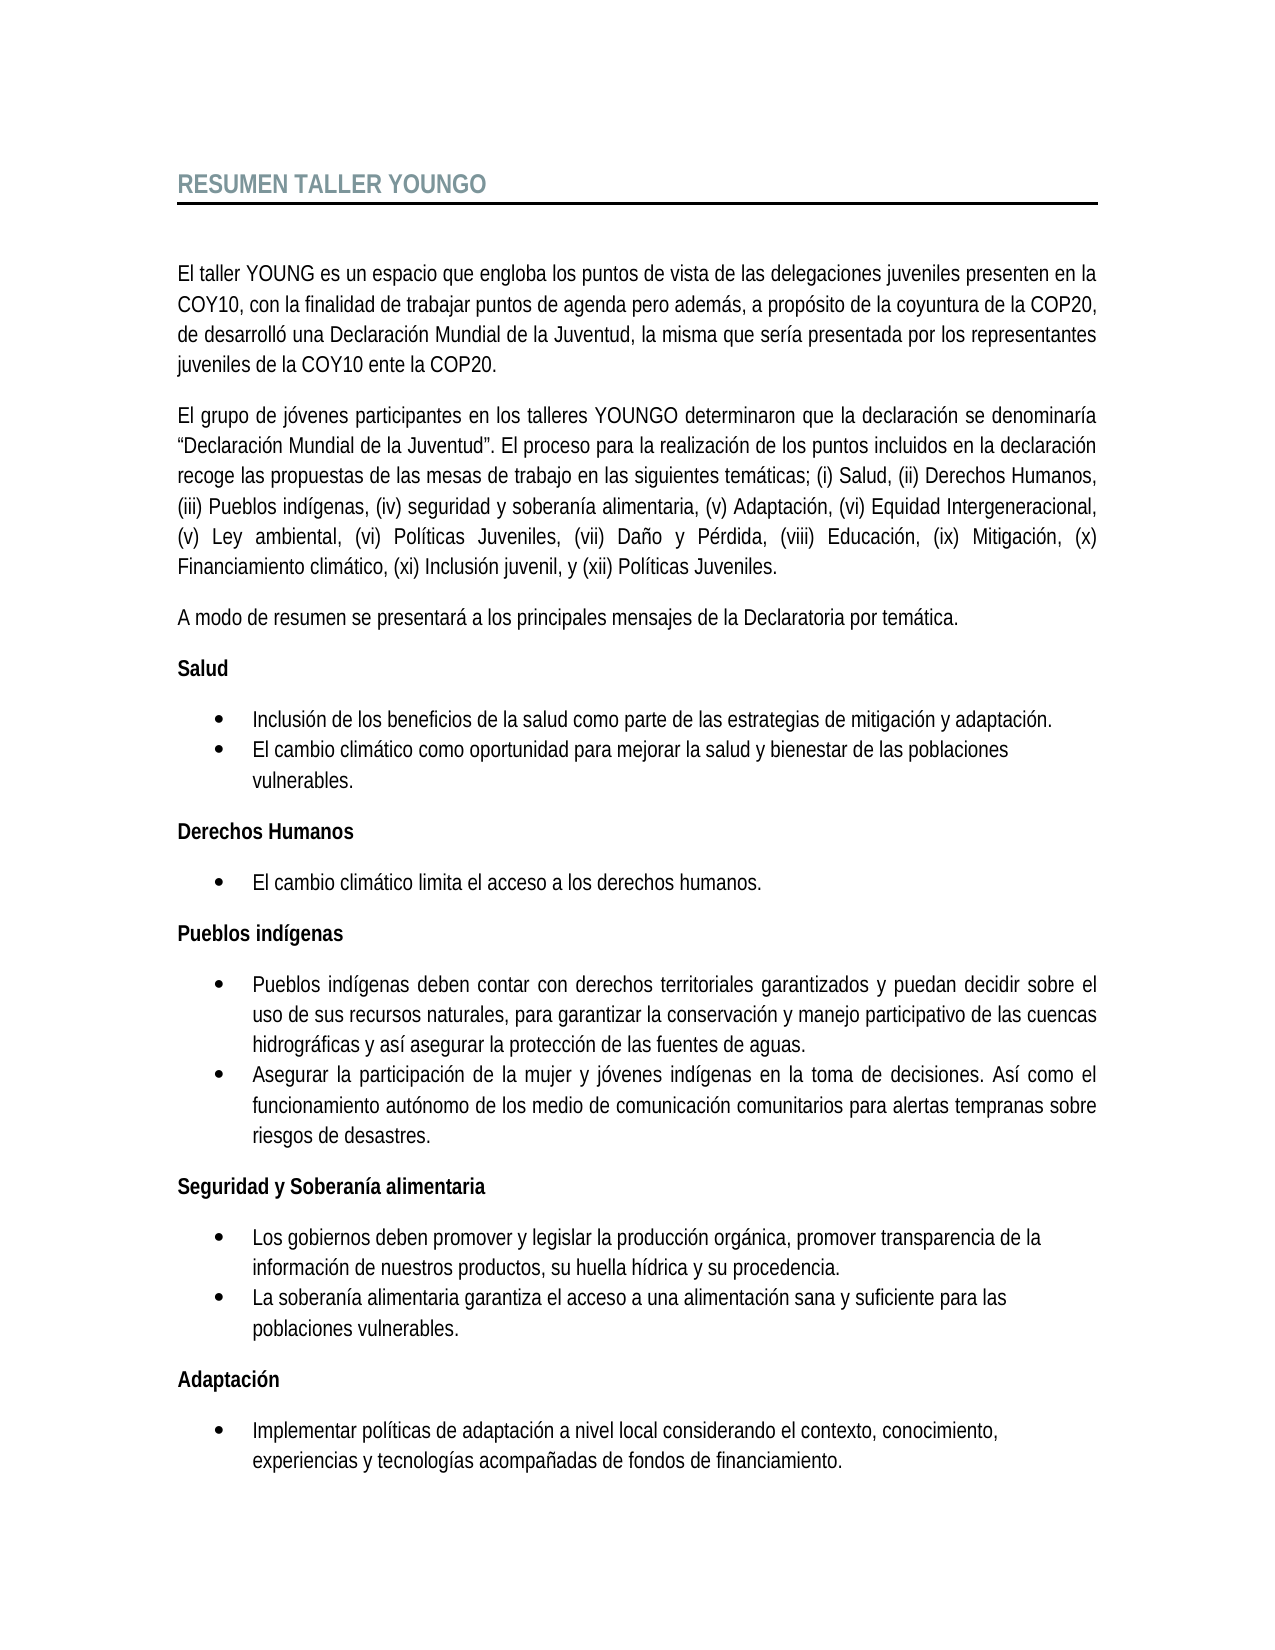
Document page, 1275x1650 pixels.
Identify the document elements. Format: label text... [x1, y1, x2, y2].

text Seguridad y Soberanía alimentaria [177, 1173, 1098, 1199]
text A modo de resumen se presentará a los principales mensajes de la Declaratoria por temática. [177, 604, 1098, 630]
subtitle RESUMEN TALLER YOUNGO [177, 168, 1098, 202]
text Derechos Humanos [177, 818, 1098, 844]
text El grupo de jóvenes participantes en los talleres YOUNGO determinaron que la declaración se denominaría “Declaración Mundial de la Juventud”. El proceso para la realización de los puntos incluidos en la declaración recoge las propuestas de las mesas de trabajo en las siguientes temáticas; (i) Salud, (ii) Derechos Humanos, (iii) Pueblos indígenas, (iv) seguridad y soberanía alimentaria, (v) Adaptación, (vi) Equidad Intergeneracional, (v) Ley ambiental, (vi) Políticas Juveniles, (vii) Daño y Pérdida, (viii) Educación, (ix) Mitigación, (x) Financiamiento climático, (xi) Inclusión juvenil, y (xii) Políticas Juveniles. [177, 402, 1098, 579]
list Los gobiernos deben promover y legislar la producción orgánica, promover transparencia de la información de nuestros productos, su huella hídrica y su procedencia. [215, 1224, 1098, 1280]
text El taller YOUNG es un espacio que engloba los puntos de vista de las delegaciones juveniles presenten en la COY10, con la finalidad de trabajar puntos de agenda pero además, a propósito de la coyuntura de la COP20, de desarrolló una Declaración Mundial de la Juventud, la misma que sería presentada por los representantes juveniles de la COY10 ente la COP20. [177, 260, 1098, 377]
text Pueblos indígenas [177, 920, 1098, 946]
list Pueblos indígenas deben contar con derechos territoriales garantizados y puedan decidir sobre el uso de sus recursos naturales, para garantizar la conservación y manejo participativo de las cuencas hidrográficas y así asegurar la protección de las fuentes de aguas. [215, 971, 1098, 1057]
list Implementar políticas de adaptación a nivel local considerando el contexto, conocimiento, experiencias y tecnologías acompañadas de fondos de financiamiento. [215, 1417, 1098, 1473]
list Asegurar la participación de la mujer y jóvenes indígenas en la toma de decisiones. Así como el funcionamiento autónomo de los medio de comunicación comunitarios para alertas tempranas sobre riesgos de desastres. [215, 1061, 1098, 1148]
list Inclusión de los beneficios de la salud como parte de las estrategias de mitigación y adaptación. [215, 706, 1098, 732]
list El cambio climático como oportunidad para mejorar la salud y bienestar de las poblaciones vulnerables. [215, 736, 1098, 793]
text Adaptación [177, 1366, 1098, 1392]
list El cambio climático limita el acceso a los derechos humanos. [215, 869, 1098, 895]
text Salud [177, 655, 1098, 681]
list La soberanía alimentaria garantiza el acceso a una alimentación sana y suficiente para las poblaciones vulnerables. [215, 1284, 1098, 1341]
